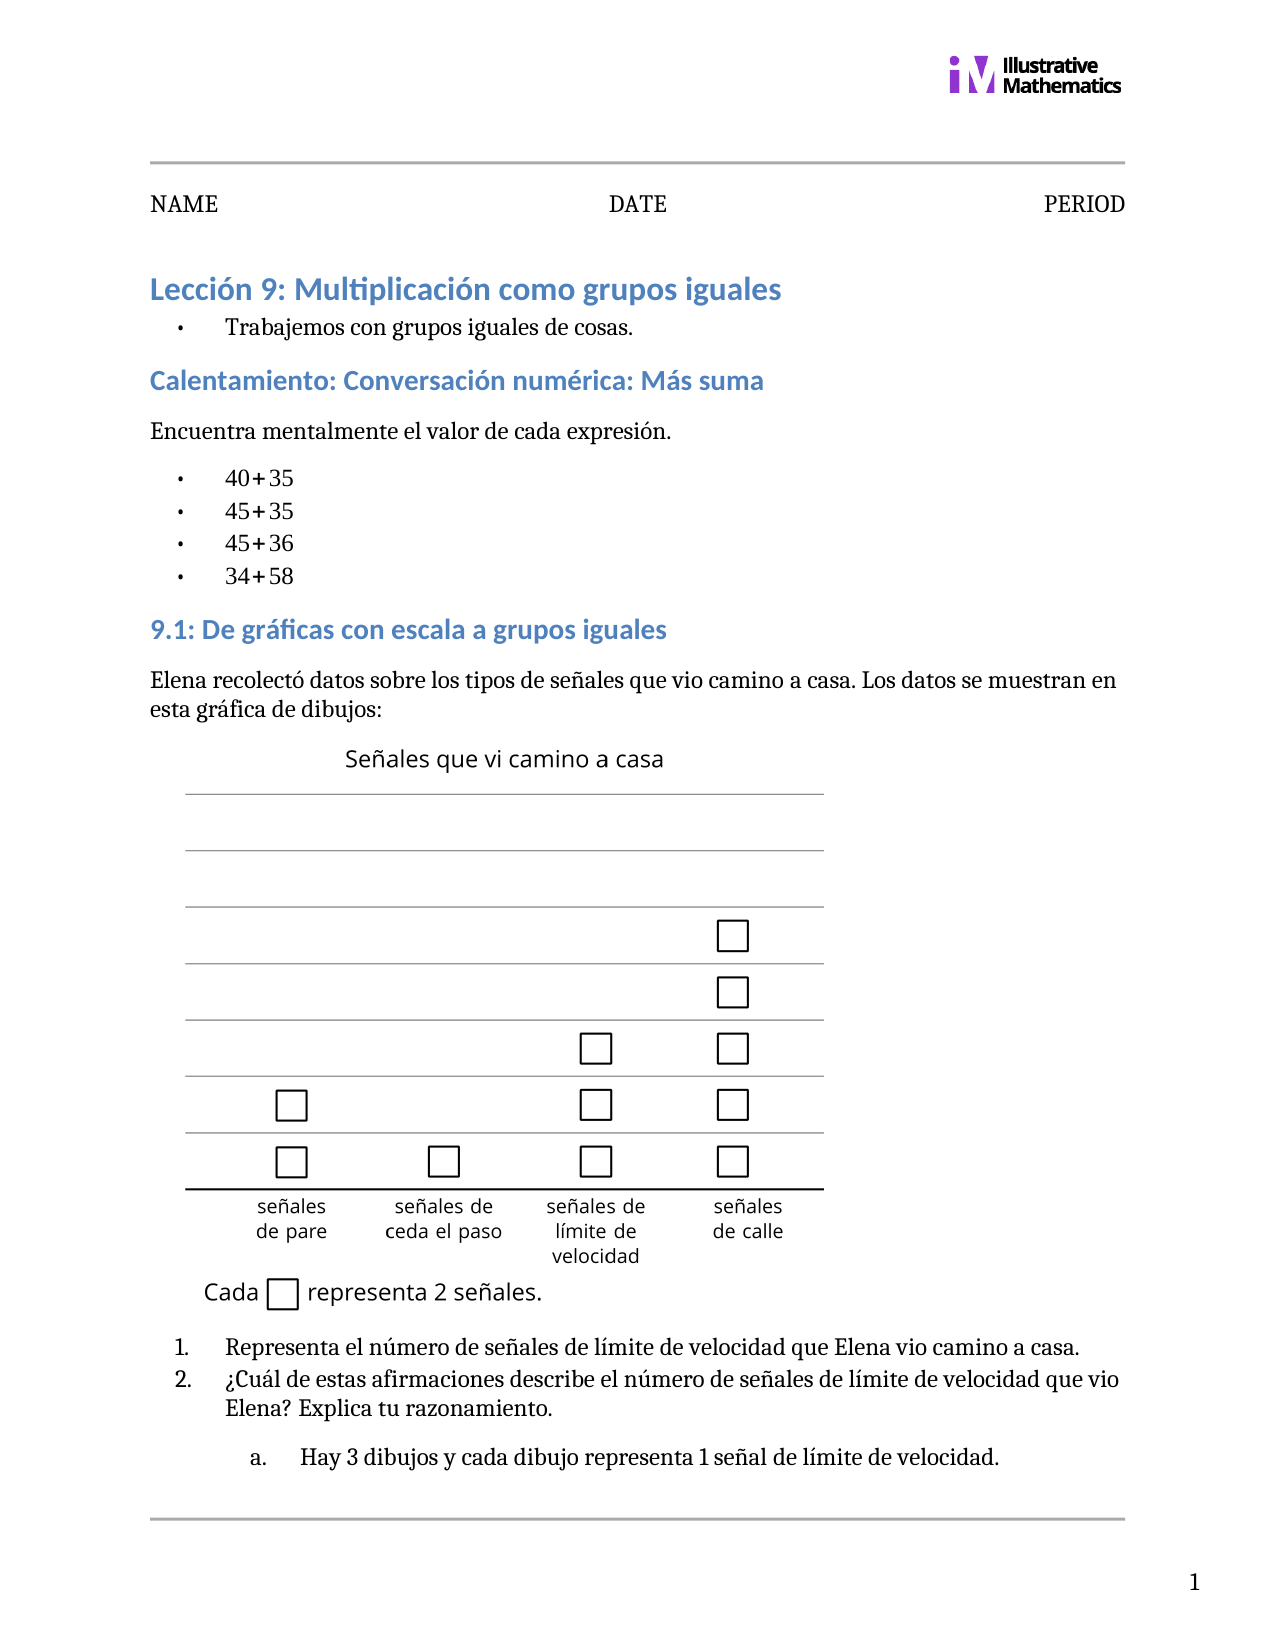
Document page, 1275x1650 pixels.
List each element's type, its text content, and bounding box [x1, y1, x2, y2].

picture [949, 55, 1121, 93]
subtitle Lección 9: Multiplicación como grupos iguales [150, 268, 1125, 309]
picture [168, 742, 825, 1314]
subtitle Calentamiento: Conversación numérica: Más suma [150, 362, 1125, 398]
text Elena recolectó datos sobre los tipos de señales que vio camino a casa. Los datos se muestran en esta gráfica de dibujos: [150, 666, 1125, 723]
subtitle 9.1: De gráficas con escala a grupos iguales [150, 611, 1125, 647]
list Representa el número de señales de límite de velocidad que Elena vio camino a casa. [175, 1332, 1125, 1361]
list ¿Cuál de estas afirmaciones describe el número de señales de límite de velocidad que vio Elena? Explica tu razonamiento. [175, 1365, 1125, 1422]
list Trabajemos con grupos iguales de cosas. [175, 313, 1125, 342]
text Encuentra mentalmente el valor de cada expresión. [150, 417, 1125, 446]
list Hay 3 dibujos y cada dibujo representa 1 señal de límite de velocidad. [250, 1443, 1125, 1472]
